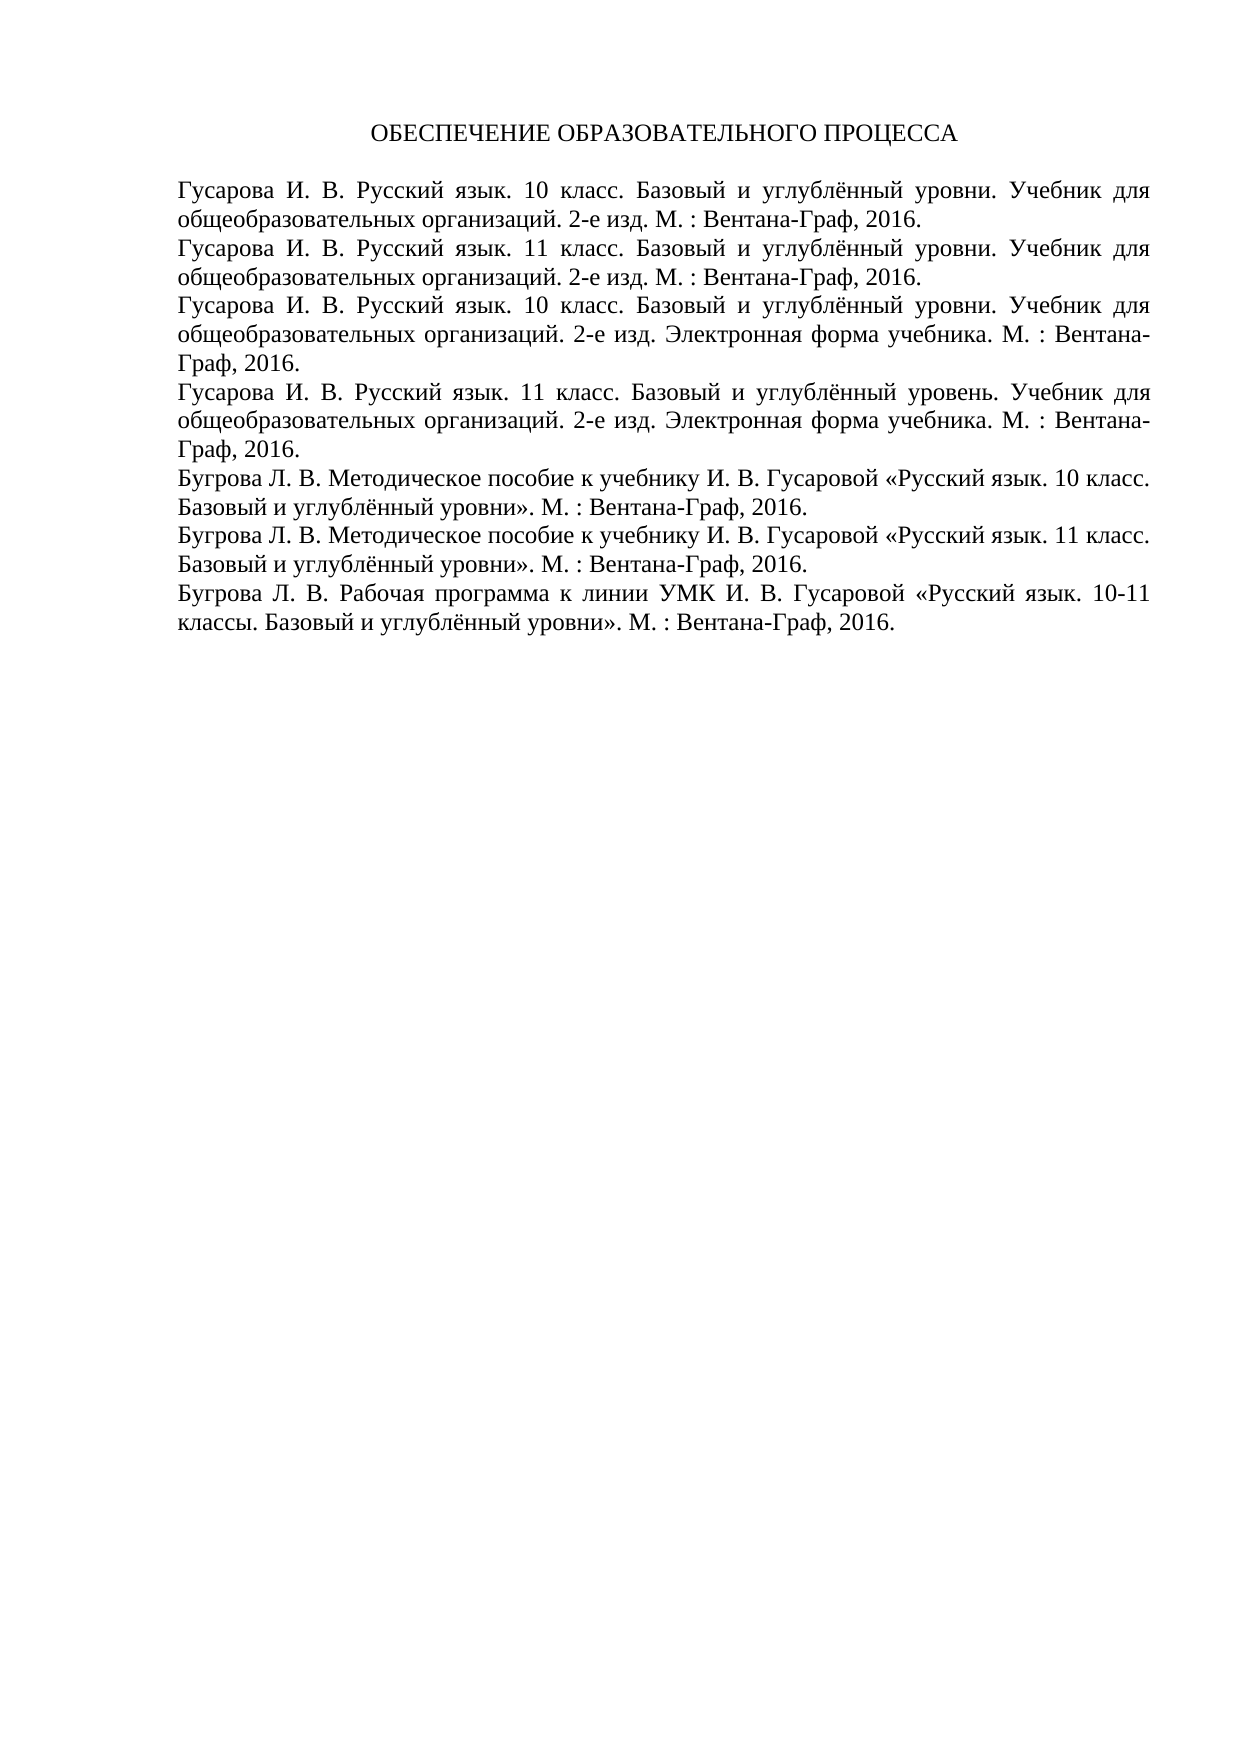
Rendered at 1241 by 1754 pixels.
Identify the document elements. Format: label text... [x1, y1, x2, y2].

text Гусарова И. В. Русский язык. 10 класс. Базовый и углублённый уровни. Учебник для общеобразовательных организаций. 2-е изд. Электронная форма учебника. М. : Вентана-Граф, 2016. [177, 291, 1152, 377]
text Гусарова И. В. Русский язык. 11 класс. Базовый и углублённый уровень. Учебник для общеобразовательных организаций. 2-е изд. Электронная форма учебника. М. : Вентана-Граф, 2016. [177, 377, 1152, 463]
text Гусарова И. В. Русский язык. 11 класс. Базовый и углублённый уровни. Учебник для общеобразовательных организаций. 2-е изд. М. : Вентана-Граф, 2016. [177, 233, 1152, 291]
text Бугрова Л. В. Методическое пособие к учебнику И. В. Гусаровой «Русский язык. 10 класс. Базовый и углублённый уровни». М. : Вентана-Граф, 2016. [177, 463, 1152, 521]
text Бугрова Л. В. Рабочая программа к линии УМК И. В. Гусаровой «Русский язык. 10-11 классы. Базовый и углублённый уровни». М. : Вентана-Граф, 2016. [177, 578, 1152, 636]
text Гусарова И. В. Русский язык. 10 класс. Базовый и углублённый уровни. Учебник для общеобразовательных организаций. 2-е изд. М. : Вентана-Граф, 2016. [177, 176, 1152, 233]
text ОБЕСПЕЧЕНИЕ ОБРАЗОВАТЕЛЬНОГО ПРОЦЕССА [177, 118, 1152, 147]
text Бугрова Л. В. Методическое пособие к учебнику И. В. Гусаровой «Русский язык. 11 класс. Базовый и углублённый уровни». М. : Вентана-Граф, 2016. [177, 521, 1152, 578]
